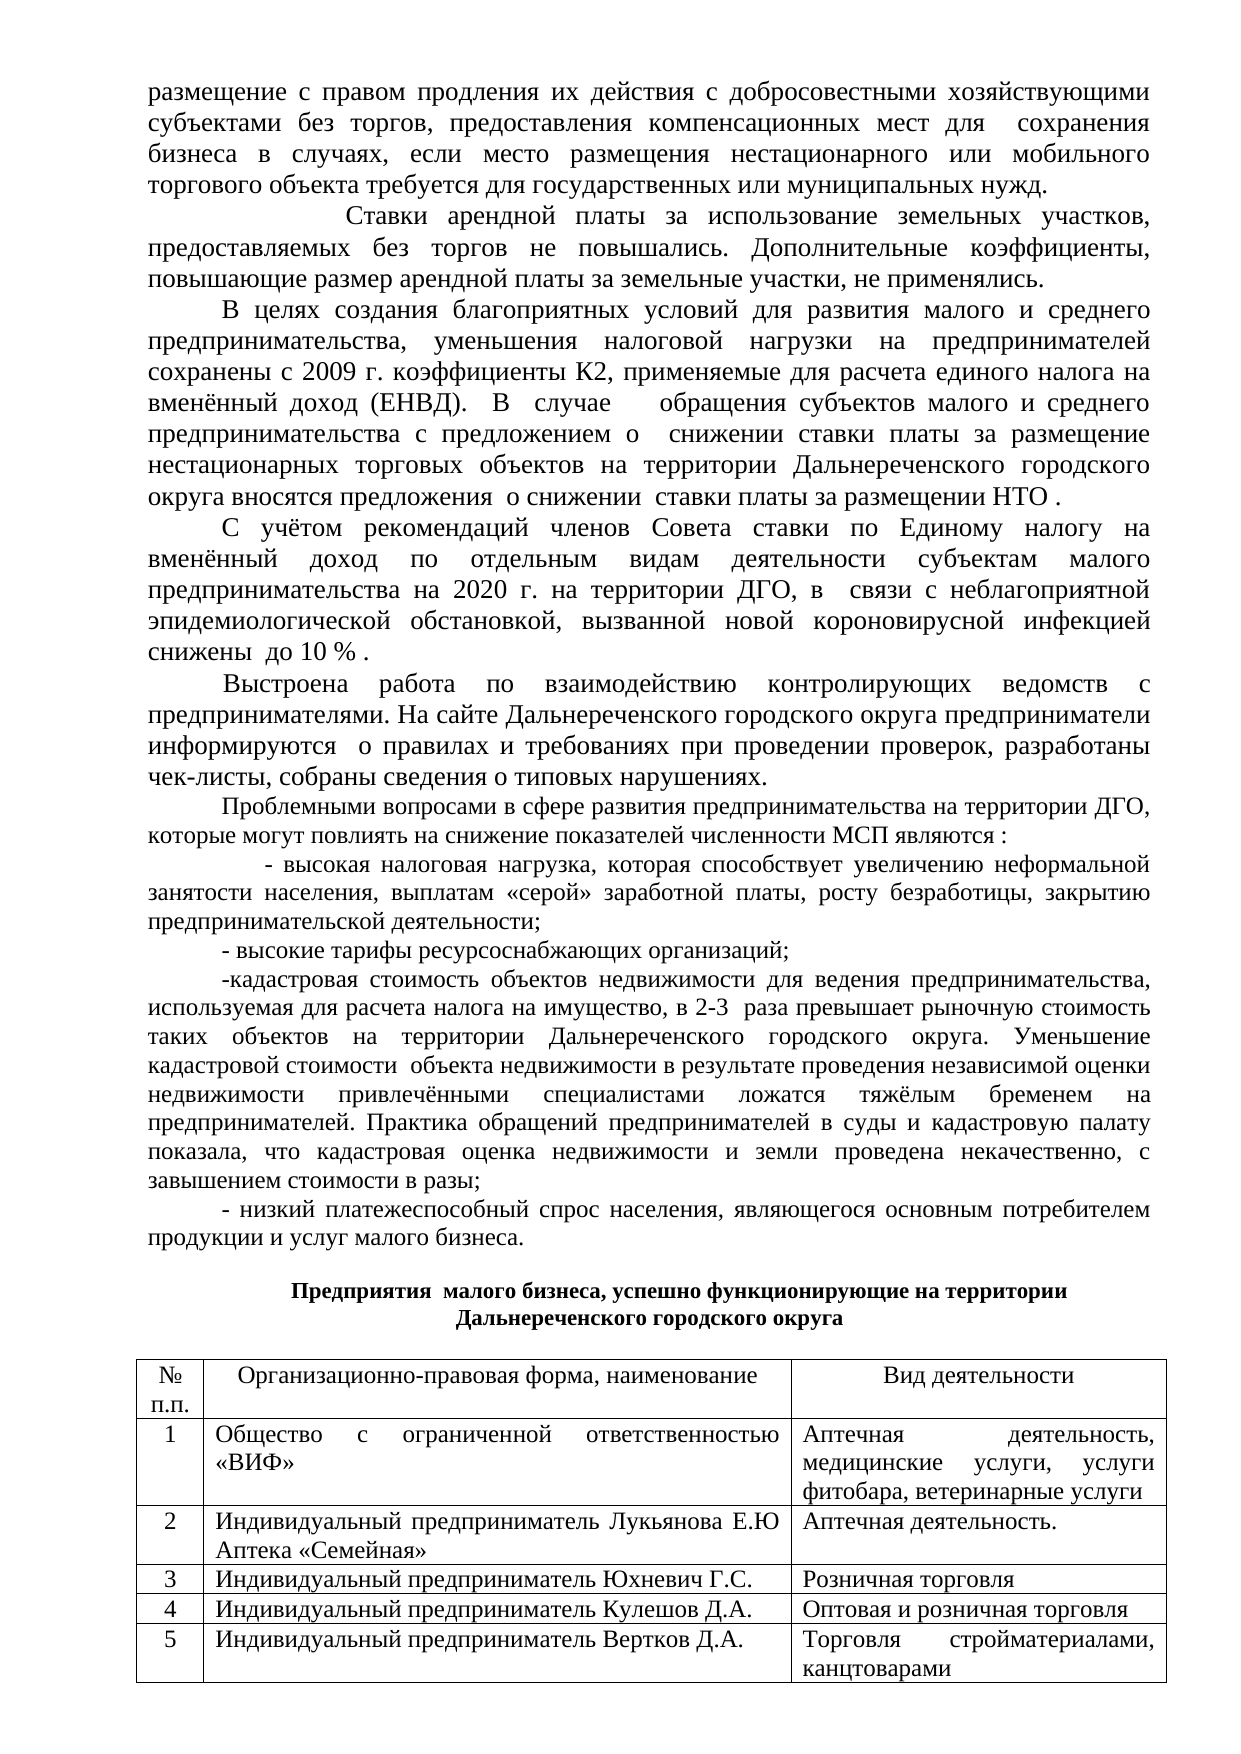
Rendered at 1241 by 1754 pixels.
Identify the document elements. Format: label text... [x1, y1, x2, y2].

table_cell Индивидуальный предприниматель Вертков Д.А. [204, 1624, 791, 1682]
table_cell 3 [137, 1565, 203, 1593]
table_header Организационно-правовая форма, наименование [204, 1360, 791, 1418]
text Ставки арендной платы за использование земельных участков, предоставляемых без торгов не повышались. Дополнительные коэффициенты, повышающие размер арендной платы за земельные участки, не применялись. [148, 199, 1152, 293]
table_cell 1 [137, 1419, 203, 1505]
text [148, 75, 1152, 199]
table_cell Торговля стройматериалами, канцтоварами [792, 1624, 1166, 1682]
table_header Вид деятельности [792, 1360, 1166, 1418]
text - высокая налоговая нагрузка, которая способствует увеличению неформальной занятости населения, выплатам «серой» заработной платы, росту безработицы, закрытию предпринимательской деятельности; [148, 849, 1152, 935]
table_cell 4 [137, 1594, 203, 1623]
text - высокие тарифы ресурсоснабжающих организаций; [148, 935, 1152, 964]
table_cell Общество с ограниченной ответственностью «ВИФ» [204, 1419, 791, 1505]
table_cell 2 [137, 1506, 203, 1563]
text Проблемными вопросами в сфере развития предпринимательства на территории ДГО, которые могут повлиять на снижение показателей численности МСП являются : [148, 791, 1152, 849]
text Предприятия малого бизнеса, успешно функционирующие на территории Дальнереченского городского округа [148, 1278, 1152, 1330]
table_header № п.п. [137, 1360, 203, 1418]
text -кадастровая стоимость объектов недвижимости для ведения предпринимательства, используемая для расчета налога на имущество, в 2-3 раза превышает рыночную стоимость таких объектов на территории Дальнереченского городского округа. Уменьшение кадастровой стоимости объекта недвижимости в результате проведения независимой оценки недвижимости привлечёнными специалистами ложатся тяжёлым бременем на предпринимателей. Практика обращений предпринимателей в суды и кадастровую палату показала, что кадастровая оценка недвижимости и земли проведена некачественно, с завышением стоимости в разы; [148, 964, 1152, 1194]
text - низкий платежеспособный спрос населения, являющегося основным потребителем продукции и услуг малого бизнеса. [148, 1194, 1152, 1251]
text С учётом рекомендаций членов Совета ставки по Единому налогу на вменённый доход по отдельным видам деятельности субъектам малого предпринимательства на . на территории ДГО, в связи с неблагоприятной эпидемиологической обстановкой, вызванной новой короновирусной инфекцией снижены до 10 % . [148, 511, 1152, 667]
table_cell Аптечная деятельность, медицинские услуги, услуги фитобара, ветеринарные услуги [792, 1419, 1166, 1505]
table_cell Индивидуальный предприниматель Кулешов Д.А. [204, 1594, 791, 1623]
table_cell Индивидуальный предприниматель Лукьянова Е.Ю Аптека «Семейная» [204, 1506, 791, 1563]
text Выстроена работа по взаимодействию контролирующих ведомств с предпринимателями. На сайте Дальнереченского городского округа предприниматели информируются о правилах и требованиях при проведении проверок, разработаны чек-листы, собраны сведения о типовых нарушениях. [148, 667, 1152, 791]
table_cell Оптовая и розничная торговля [792, 1594, 1166, 1623]
table_cell 5 [137, 1624, 203, 1682]
table_cell Индивидуальный предприниматель Юхневич Г.С. [204, 1565, 791, 1593]
text В целях создания благоприятных условий для развития малого и среднего предпринимательства, уменьшения налоговой нагрузки на предпринимателей сохранены с . коэффициенты К2, применяемые для расчета единого налога на вменённый доход (ЕНВД). В случае обращения субъектов малого и среднего предпринимательства с предложением о снижении ставки платы за размещение нестационарных торговых объектов на территории Дальнереченского городского округа вносятся предложения о снижении ставки платы за размещении НТО . [148, 293, 1152, 511]
table_cell Розничная торговля [792, 1565, 1166, 1593]
table_cell Аптечная деятельность. [792, 1506, 1166, 1563]
